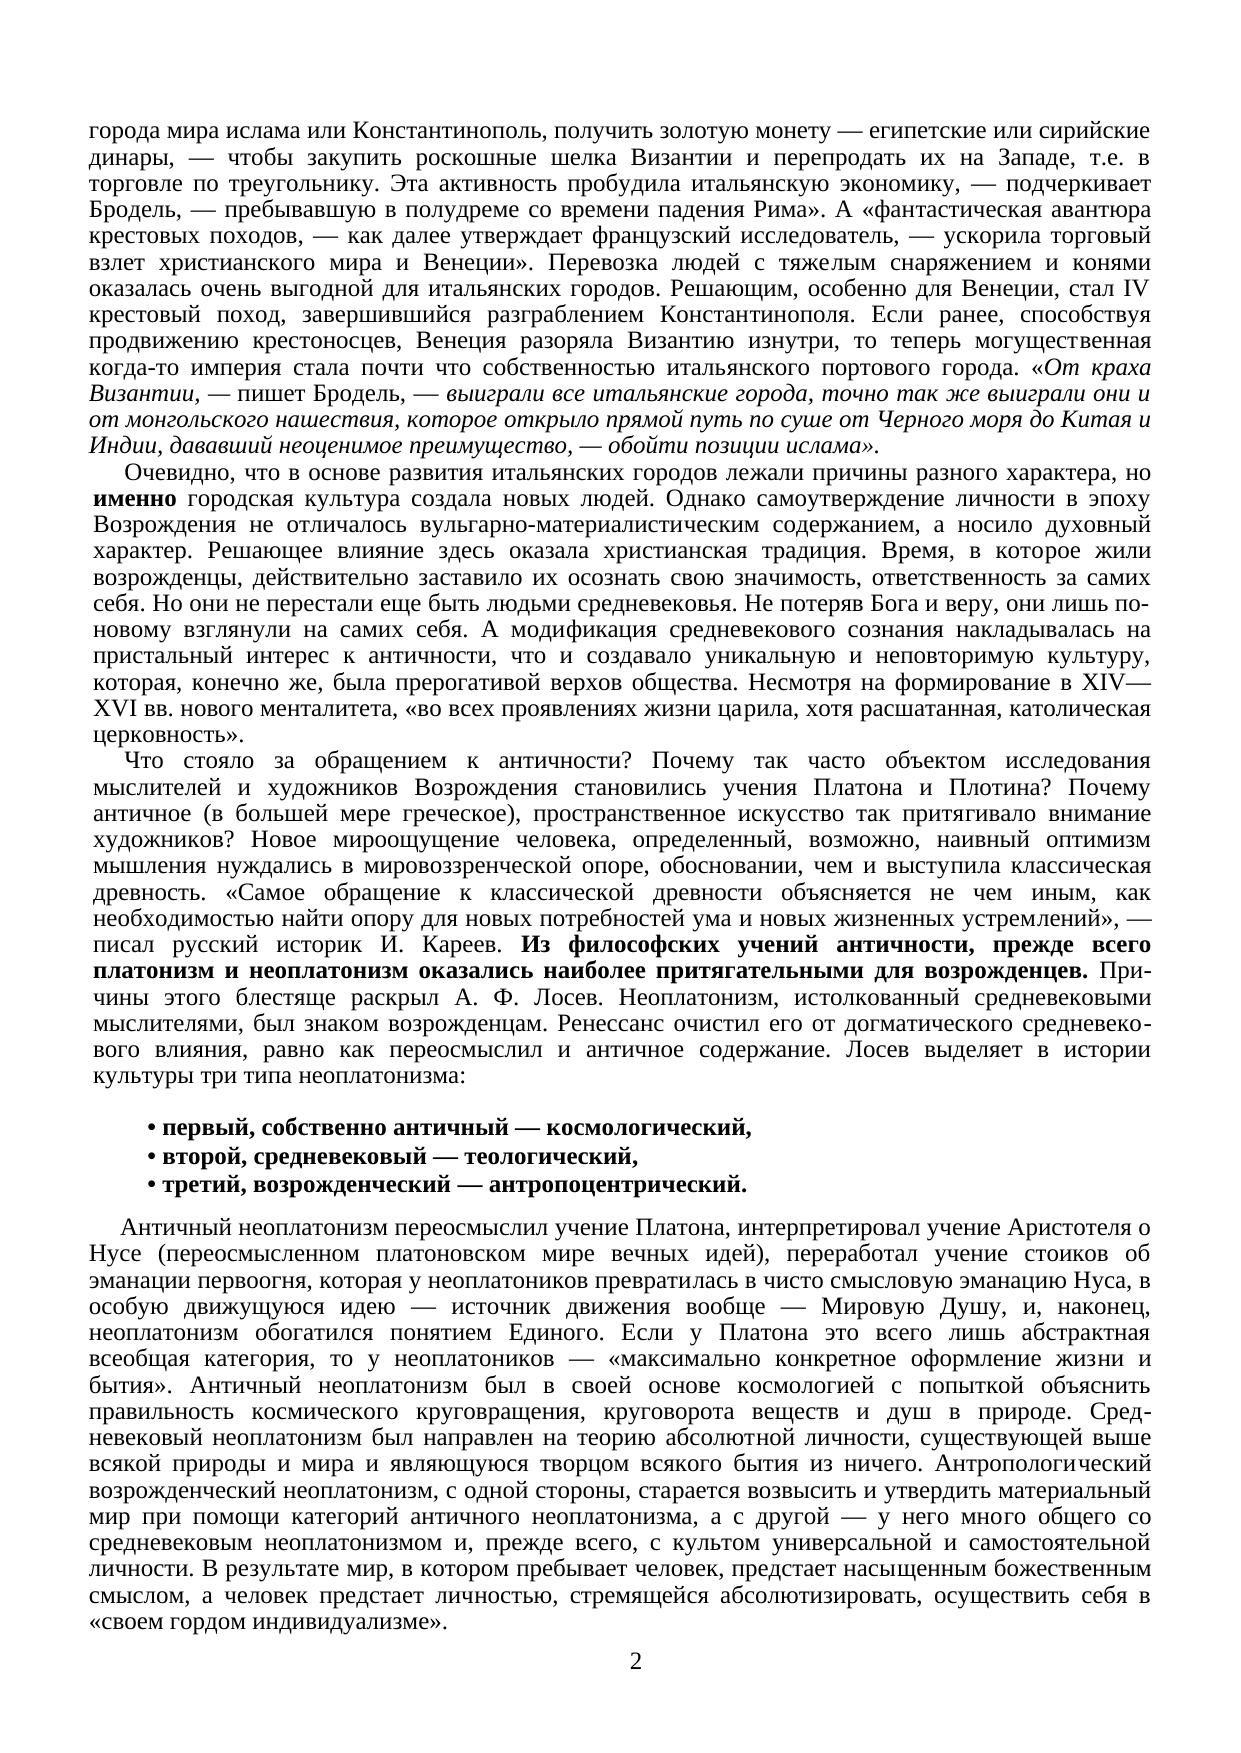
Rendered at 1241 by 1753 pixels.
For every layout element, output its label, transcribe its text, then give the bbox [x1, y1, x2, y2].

text Античный неоплатонизм переосмыслил учение Платона, интерпретировал учение Аристотеля о Нусе (переосмысленном платоновском мире вечных идей), переработал учение стоиков об эманации первоогня, которая у неоплатоников превратилась в чисто смысловую эманацию Нуса, в особую движущуюся идею — источник движения вообще — Мировую Душу, и, наконец, неоплатонизм обогатился понятием Единого. Если у Платона это всего лишь абстрактная всеобщая категория, то у неоплатоников — «максимально конкретное оформление жизни и бытия». Античный неоплатонизм был в своей основе космологией с попыткой объяснить правильность космического круговращения, круговорота веществ и душ в природе. Средневековый неоплатонизм был направлен на теорию абсолютной личности, существующей выше всякой природы и мира и являющуюся творцом всякого бытия из ничего. Антропологический возрожденческий неоплатонизм, с одной стороны, старается возвысить и утвердить материальный мир при помощи категорий античного неоплатонизма, а с другой — у него много общего со средневековым неоплатонизмом и, прежде всего, с культом универсальной и самостоятельной личности. В результате мир, в котором пребывает человек, предстает насыщенным божественным смыслом, а человек предстает личностью, стремящейся абсолютизировать, осуществить себя в «своем гордом индивидуализме». [89, 1215, 1152, 1635]
text • первый, собственно античный — космологический, [147, 1112, 1152, 1141]
text • второй, средневековый — теологический, [147, 1141, 1152, 1169]
text Очевидно, что в основе развития итальянских городов лежали причины разного характера, но именно городская культура создала новых людей. Однако самоутверждение личности в эпоху Возрождения не отличалось вульгарно-материалистическим содержанием, а носило духовный характер. Решающее влияние здесь оказала христианская традиция. Время, в которое жили возрожденцы, действительно заставило их осознать свою значимость, ответственность за самих себя. Но они не перестали еще быть людьми средневековья. Не потеряв Бога и веру, они лишь по-новому взглянули на самих себя. А модификация средневекового сознания накладывалась на пристальный интерес к античности, что и создавало уникальную и неповторимую культуру, которая, конечно же, была прерогативой верхов общества. Несмотря на формирование в XIV— XVI вв. нового менталитета, «во всех проявлениях жизни царила, хотя расшатанная, католическая церковность». [93, 459, 1152, 748]
text • третий, возрожденческий — антропоцентрический. [147, 1169, 1152, 1198]
text Что стояло за обращением к античности? Почему так часто объектом исследования мыслителей и художников Возрождения становились учения Платона и Плотина? Почему античное (в большей мере греческое), пространственное искусство так притягивало внимание художников? Новое мироощущение человека, определенный, возможно, наивный оптимизм мышления нуждались в мировоззренческой опоре, обосновании, чем и выступила классическая древность. «Самое обращение к классической древности объясняется не чем иным, как необходимостью найти опору для новых потребностей ума и новых жизненных устремлений», — писал русский историк И. Кареев. Из философских учений античности, прежде всего платонизм и неоплатонизм оказались наиболее притягательными для возрожденцев. Причины этого блестяще раскрыл А. Ф. Лосев. Неоплатонизм, истолкованный средневековыми мыслителями, был знаком возрожденцам. Ренессанс очистил его от догматического средневекового влияния, равно как переосмыслил и античное содержание. Лосев выделяет в истории культуры три типа неоплатонизма: [93, 748, 1152, 1089]
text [89, 118, 1152, 459]
